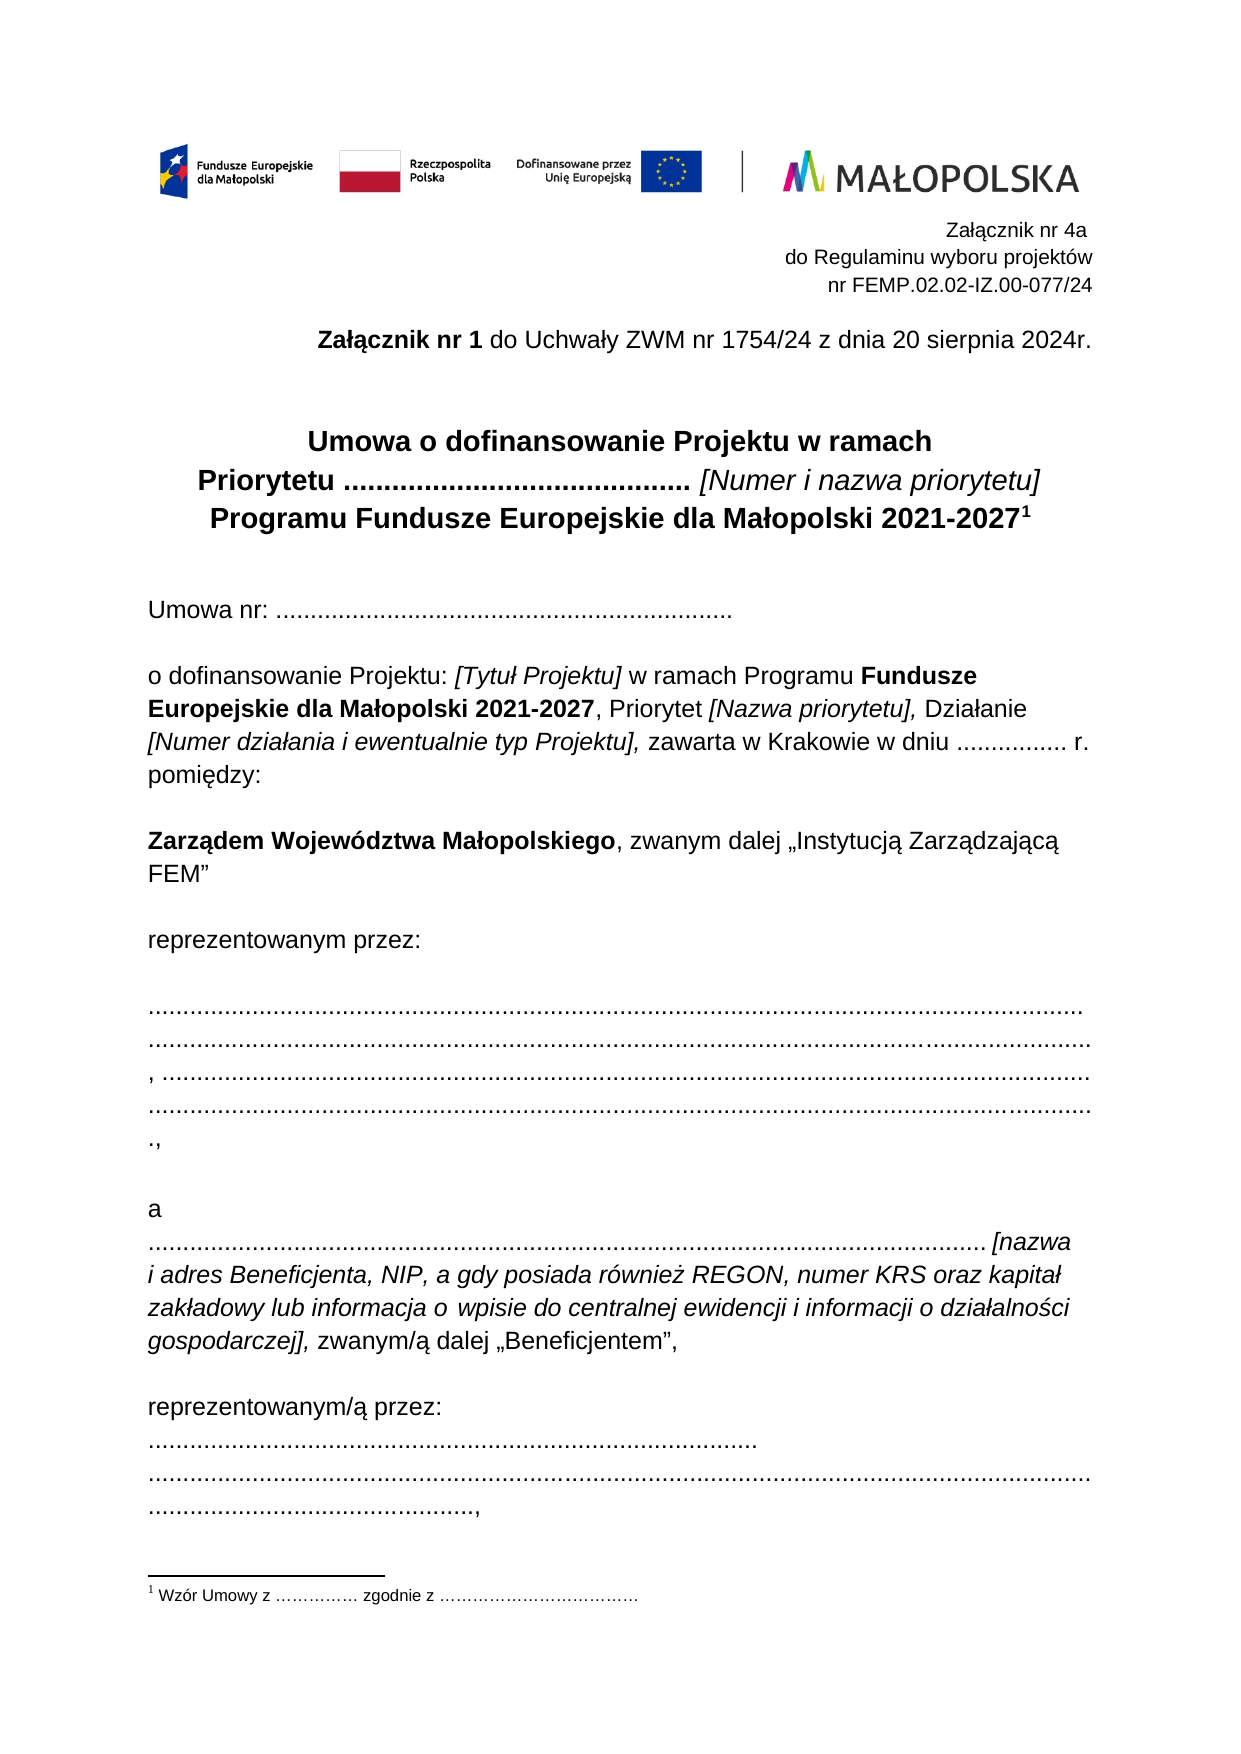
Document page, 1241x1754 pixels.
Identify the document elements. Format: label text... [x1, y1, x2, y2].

text a [148, 1194, 1093, 1223]
text o dofinansowanie Projektu: [Tytuł Projektu] w ramach Programu Fundusze Europejskie dla Małopolski 2021-2027, Priorytet [Nazwa priorytetu], Działanie [Numer działania i ewentualnie typ Projektu], zawarta w Krakowie w dniu ................ r. pomiędzy: [148, 661, 1093, 789]
subtitle Umowa nr: .................................................................. [148, 595, 1093, 624]
text ......................................................................................................................... [nazwa i adres Beneficjenta, NIP, a gdy posiada również REGON, numer KRS oraz kapitał zakładowy lub informacja o wpisie do centralnej ewidencji i informacji o działalności gospodarczej], zwanym/ą dalej „Beneficjentem”, [148, 1227, 1093, 1355]
text reprezentowanym przez: [148, 925, 1093, 954]
title Załącznik nr 4a do Regulaminu wyboru projektów nr FEMP.02.02-IZ.00-077/24 [148, 218, 1093, 297]
picture [147, 131, 1093, 212]
text Zarządem Województwa Małopolskiego, zwanym dalej „Instytucją Zarządzającą FEM” [148, 826, 1093, 888]
title Załącznik nr 1 do Uchwały ZWM nr 1754/24 z dnia 20 sierpnia 2024r. [148, 325, 1093, 354]
text Umowa o dofinansowanie Projektu w ramach Priorytetu ........................................... [Numer i nazwa priorytetu] Programu Fundusze Europejskie dla Małopolski 2021-2027 [148, 424, 1093, 535]
text ..............................................................................................................................................................................................................................................................................., [148, 1425, 1093, 1520]
text ..............................................................................................................................................................................................................................................................................., ..............................................................................................................................................................................................................................................................................., [148, 991, 1093, 1152]
text reprezentowanym/ą przez: [148, 1392, 1093, 1421]
